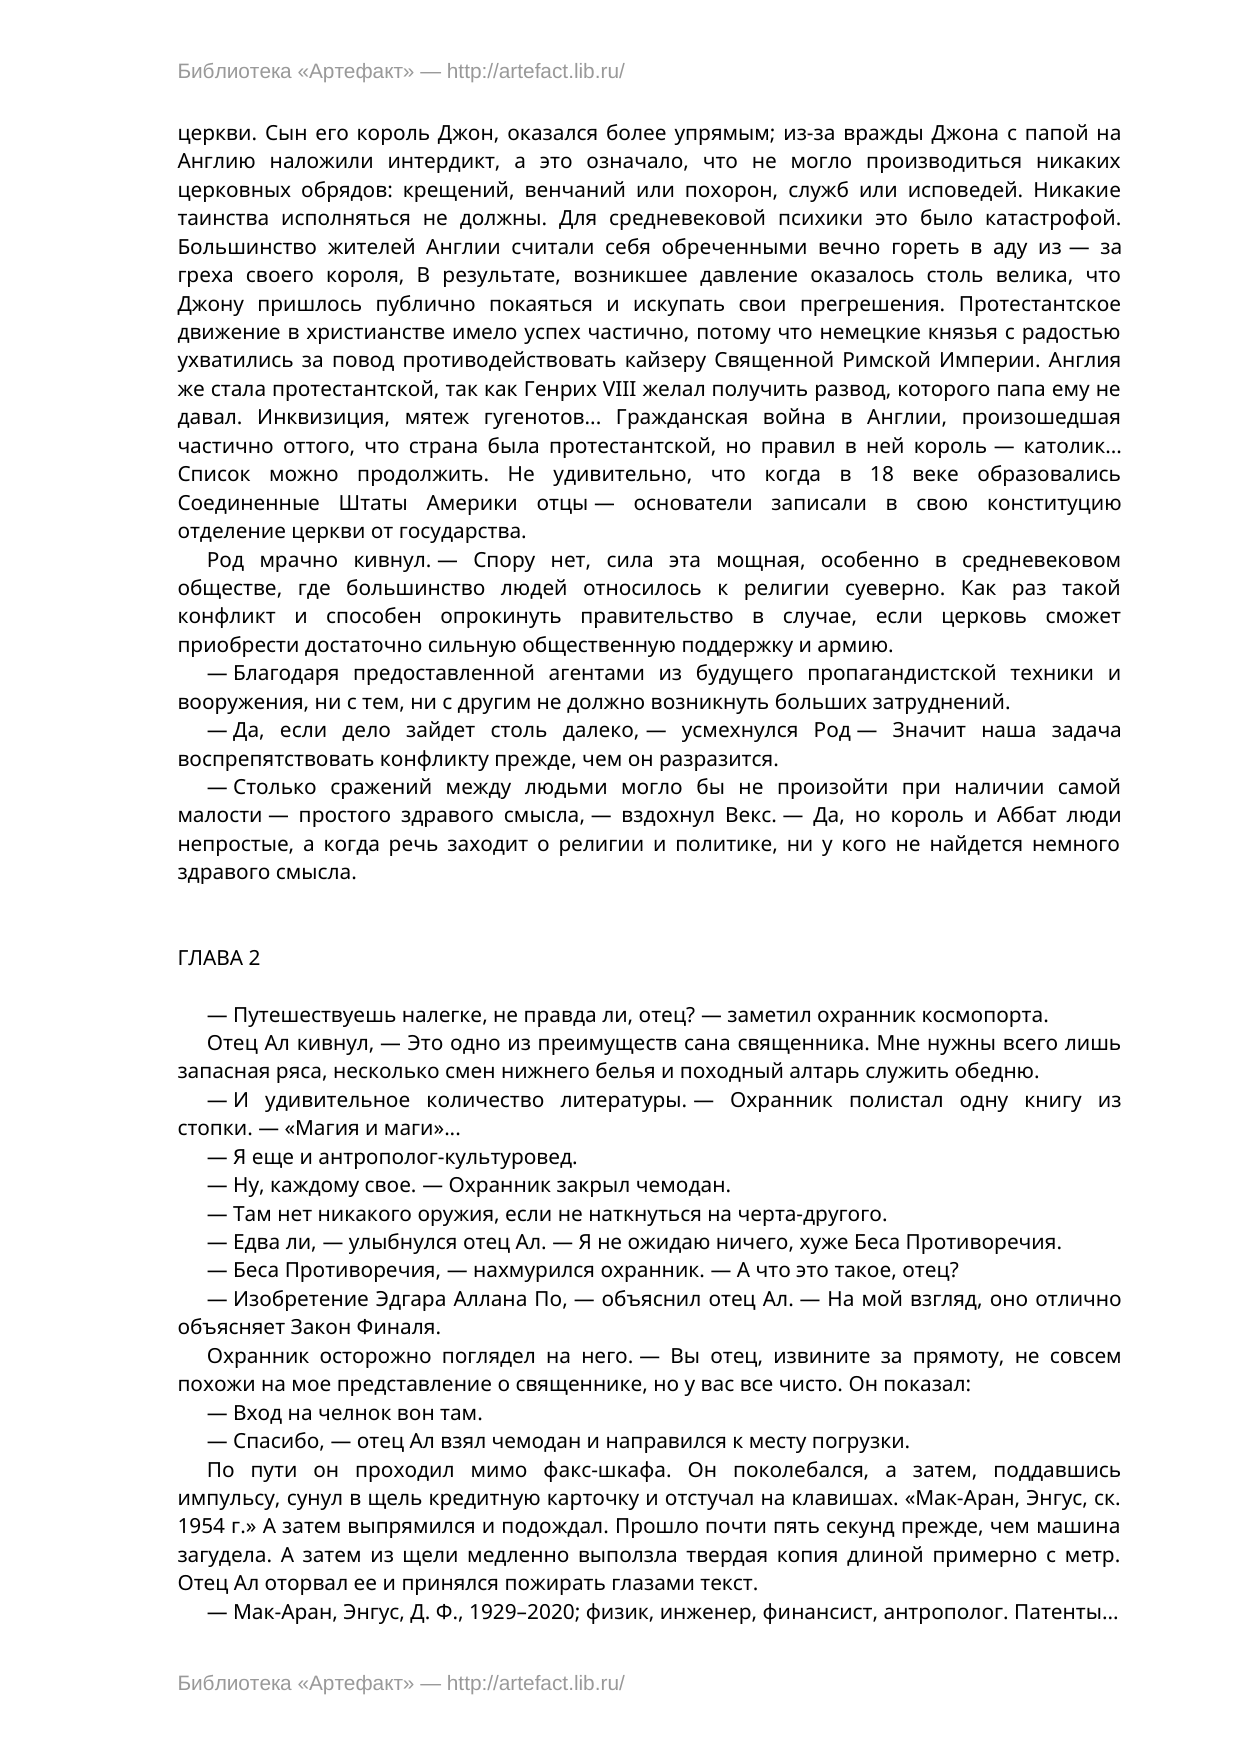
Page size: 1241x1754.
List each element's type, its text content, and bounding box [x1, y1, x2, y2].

text — Едва ли, — улыбнулся отец Ал. — Я не ожидаю ничего, хуже Беса Противоречия. [177, 1227, 1122, 1256]
text — Я еще и антрополог-культуровед. [177, 1142, 1122, 1170]
text Род мрачно кивнул. — Спору нет, сила эта мощная, особенно в средневековом обществе, где большинство людей относилось к религии суеверно. Как раз такой конфликт и способен опрокинуть правительство в случае, если церковь сможет приобрести достаточно сильную общественную поддержку и армию. [177, 545, 1122, 658]
text — Изобретение Эдгара Аллана По, — объяснил отец Ал. — На мой взгляд, оно отлично объясняет Закон Финаля. [177, 1284, 1122, 1341]
text — Да, если дело зайдет столь далеко, — усмехнулся Род — Значит наша задача воспрепятствовать конфликту прежде, чем он разразится. [177, 715, 1122, 772]
text — Столько сражений между людьми могло бы не произойти при наличии самой малости — простого здравого смысла, — вздохнул Векс. — Да, но король и Аббат люди непростые, а когда речь заходит о религии и политике, ни у кого не найдется немного здравого смысла. [177, 772, 1122, 886]
text ГЛАВА 2 [177, 943, 1122, 971]
text — Благодаря предоставленной агентами из будущего пропагандистской техники и вооружения, ни с тем, ни с другим не должно возникнуть больших затруднений. [177, 658, 1122, 715]
text — Там нет никакого оружия, если не наткнуться на черта-другого. [177, 1199, 1122, 1227]
text — Беса Противоречия, — нахмурился охранник. — А что это такое, отец? [177, 1256, 1122, 1284]
text — И удивительное количество литературы. — Охранник полистал одну книгу из стопки. — «Магия и маги»... [177, 1085, 1122, 1142]
text — Вход на челнок вон там. [177, 1398, 1122, 1426]
text — Мак-Аран, Энгус, Д. Ф., 1929–2020; физик, инженер, финансист, антрополог. Патенты... [177, 1597, 1122, 1625]
text — Ну, каждому свое. — Охранник закрыл чемодан. [177, 1170, 1122, 1199]
text — Спасибо, — отец Ал взял чемодан и направился к месту погрузки. [177, 1426, 1122, 1455]
text Отец Ал кивнул, — Это одно из преимуществ сана священника. Мне нужны всего лишь запасная ряса, несколько смен нижнего белья и походный алтарь служить обедню. [177, 1028, 1122, 1085]
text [177, 118, 1122, 545]
text Охранник осторожно поглядел на него. — Вы отец, извините за прямоту, не совсем похожи на мое представление о священнике, но у вас все чисто. Он показал: [177, 1341, 1122, 1398]
text По пути он проходил мимо факс-шкафа. Он поколебался, а затем, поддавшись импульсу, сунул в щель кредитную карточку и отстучал на клавишах. «Мак-Аран, Энгус, ск. 1954 г.» А затем выпрямился и подождал. Прошло почти пять секунд прежде, чем машина загудела. А затем из щели медленно выползла твердая копия длиной примерно с метр. Отец Ал оторвал ее и принялся пожирать глазами текст. [177, 1455, 1122, 1597]
text — Путешествуешь налегке, не правда ли, отец? — заметил охранник космопорта. [177, 1000, 1122, 1028]
